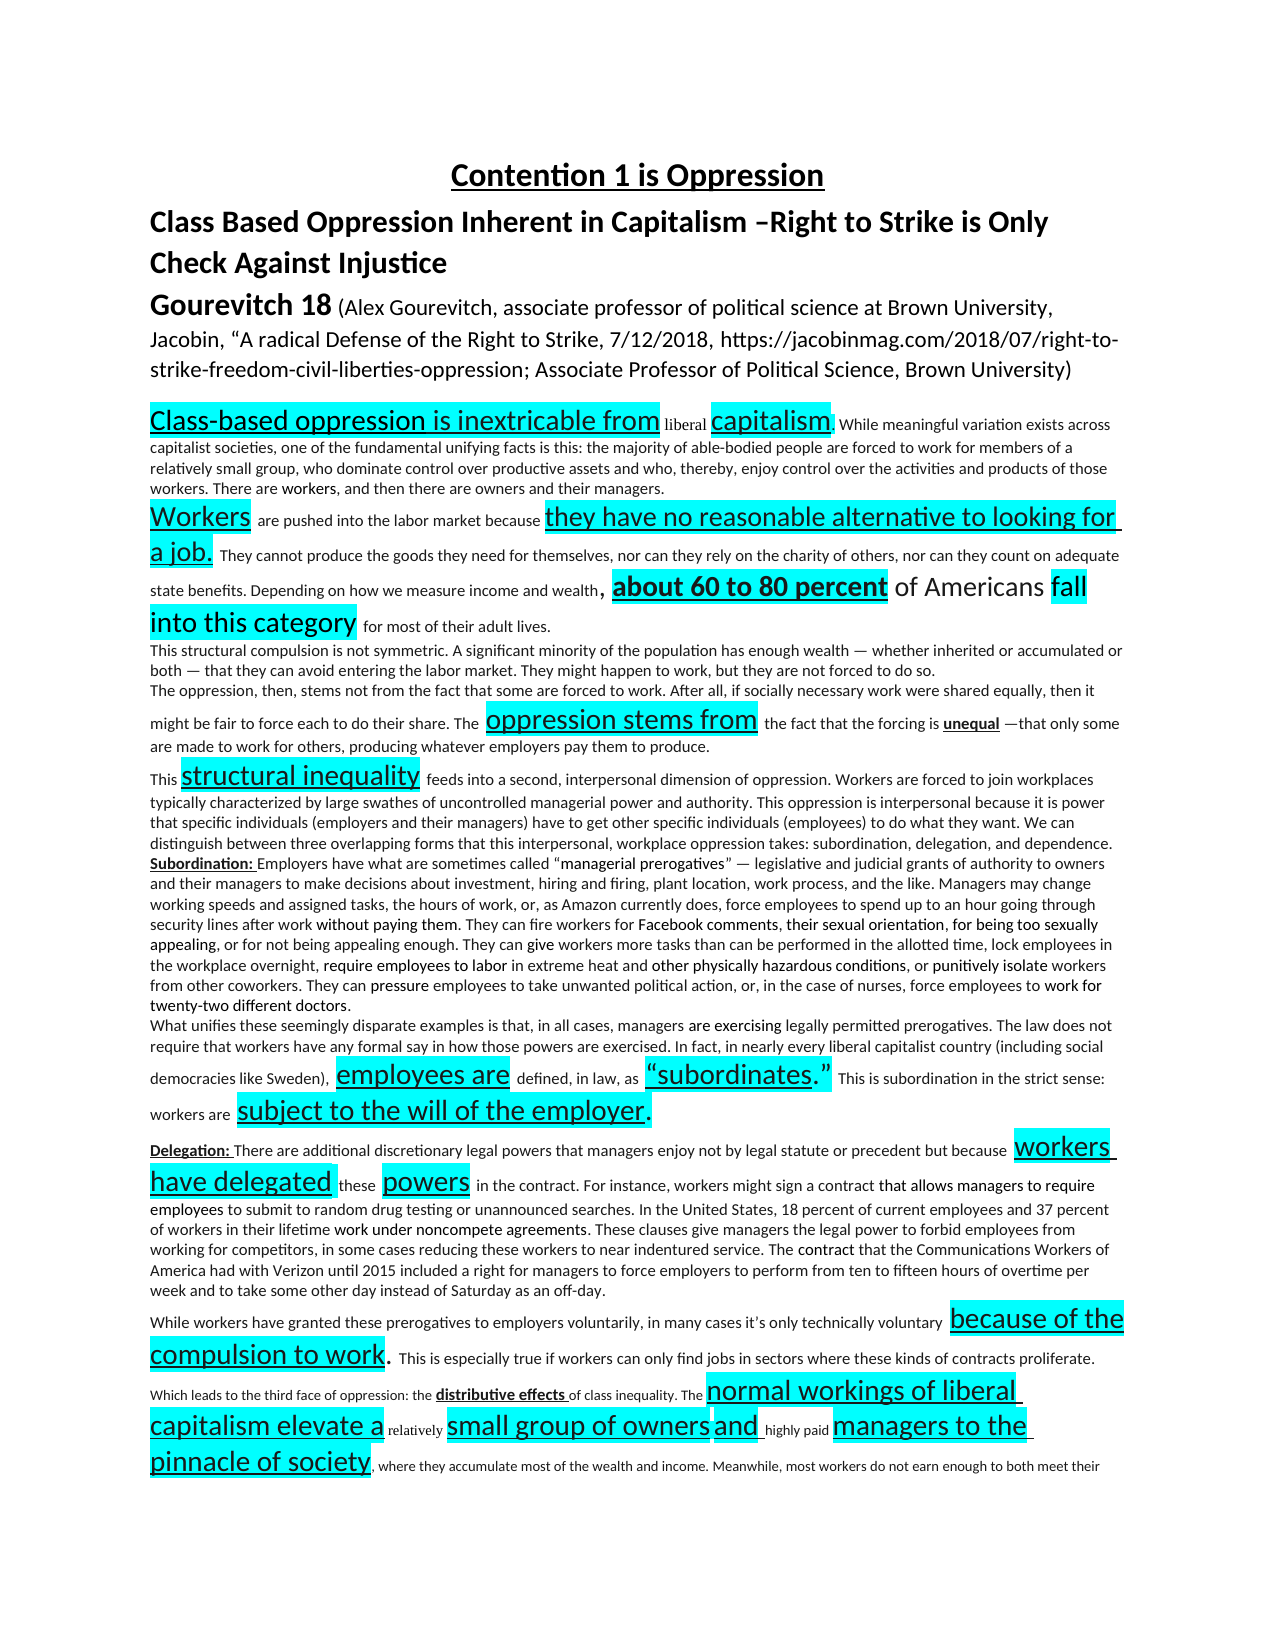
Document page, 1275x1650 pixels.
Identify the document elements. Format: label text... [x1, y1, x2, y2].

text Delegation: There are additional discretionary legal powers that managers enjoy not by legal statute or precedent but because workers have delegated these powers in the contract. For instance, workers might sign a contract that allows managers to require employees to submit to random drug testing or unannounced searches. In the United States, 18 percent of current employees and 37 percent of workers in their lifetime work under noncompete agreements. These clauses give managers the legal power to forbid employees from working for competitors, in some cases reducing these workers to near indentured service. The contract that the Communications Workers of America had with Verizon until 2015 included a right for managers to force employers to perform from ten to fifteen hours of overtime per week and to take some other day instead of Saturday as an off-day. [150, 1128, 1125, 1300]
text Gourevitch 18 (Alex Gourevitch, associate professor of political science at Brown University, Jacobin, “A radical Defense of the Right to Strike, 7/12/2018, https://jacobinmag.com/2018/07/right-to-strike-freedom-civil-liberties-oppression; Associate Professor of Political Science, Brown University) [150, 284, 1125, 383]
text Class-based oppression is inextricable from liberal capitalism. While meaningful variation exists across capitalist societies, one of the fundamental unifying facts is this: the majority of able-bodied people are forced to work for members of a relatively small group, who dominate control over productive assets and who, thereby, enjoy control over the activities and products of those workers. There are workers, and then there are owners and their managers. [150, 402, 1125, 498]
subtitle Contention 1 is Oppression [150, 154, 1125, 195]
text This structural compulsion is not symmetric. A significant minority of the population has enough wealth — whether inherited or accumulated or both — that they can avoid entering the labor market. They might happen to work, but they are not forced to do so. [150, 640, 1125, 680]
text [150, 1372, 1125, 1478]
subtitle Class Based Oppression Inherent in Capitalism –Right to Strike is Only Check Against Injustice [150, 202, 1125, 282]
text The oppression, then, stems not from the fact that some are forced to work. After all, if socially necessary work were shared equally, then it might be fair to force each to do their share. The oppression stems from the fact that the forcing is unequal —that only some are made to work for others, producing whatever employers pay them to produce. [150, 680, 1125, 757]
text While workers have granted these prerogatives to employers voluntarily, in many cases it’s only technically voluntary because of the compulsion to work. This is especially true if workers can only find jobs in sectors where these kinds of contracts proliferate. [150, 1300, 1125, 1372]
text Subordination: Employers have what are sometimes called “managerial prerogatives” — legislative and judicial grants of authority to owners and their managers to make decisions about investment, hiring and firing, plant location, work process, and the like. Managers may change working speeds and assigned tasks, the hours of work, or, as Amazon currently does, force employees to spend up to an hour going through security lines after work without paying them. They can fire workers for Facebook comments, their sexual orientation, for being too sexually appealing, or for not being appealing enough. They can give workers more tasks than can be performed in the allotted time, lock employees in the workplace overnight, require employees to labor in extreme heat and other physically hazardous conditions, or punitively isolate workers from other coworkers. They can pressure employees to take unwanted political action, or, in the case of nurses, force employees to work for twenty-two different doctors. [150, 853, 1125, 1016]
text What unifies these seemingly disparate examples is that, in all cases, managers are exercising legally permitted prerogatives. The law does not require that workers have any formal say in how those powers are exercised. In fact, in nearly every liberal capitalist country (including social democracies like Sweden), employees are defined, in law, as “subordinates.” This is subordination in the strict sense: workers are subject to the will of the employer. [150, 1016, 1125, 1128]
text This structural inequality feeds into a second, interpersonal dimension of oppression. Workers are forced to join workplaces typically characterized by large swathes of uncontrolled managerial power and authority. This oppression is interpersonal because it is power that specific individuals (employers and their managers) have to get other specific individuals (employees) to do what they want. We can distinguish between three overlapping forms that this interpersonal, workplace oppression takes: subordination, delegation, and dependence. [150, 757, 1125, 853]
text Workers are pushed into the labor market because they have no reasonable alternative to looking for a job. They cannot produce the goods they need for themselves, nor can they rely on the charity of others, nor can they count on adequate state benefits. Depending on how we measure income and wealth, about 60 to 80 percent of Americans fall into this category for most of their adult lives. [150, 498, 1125, 640]
